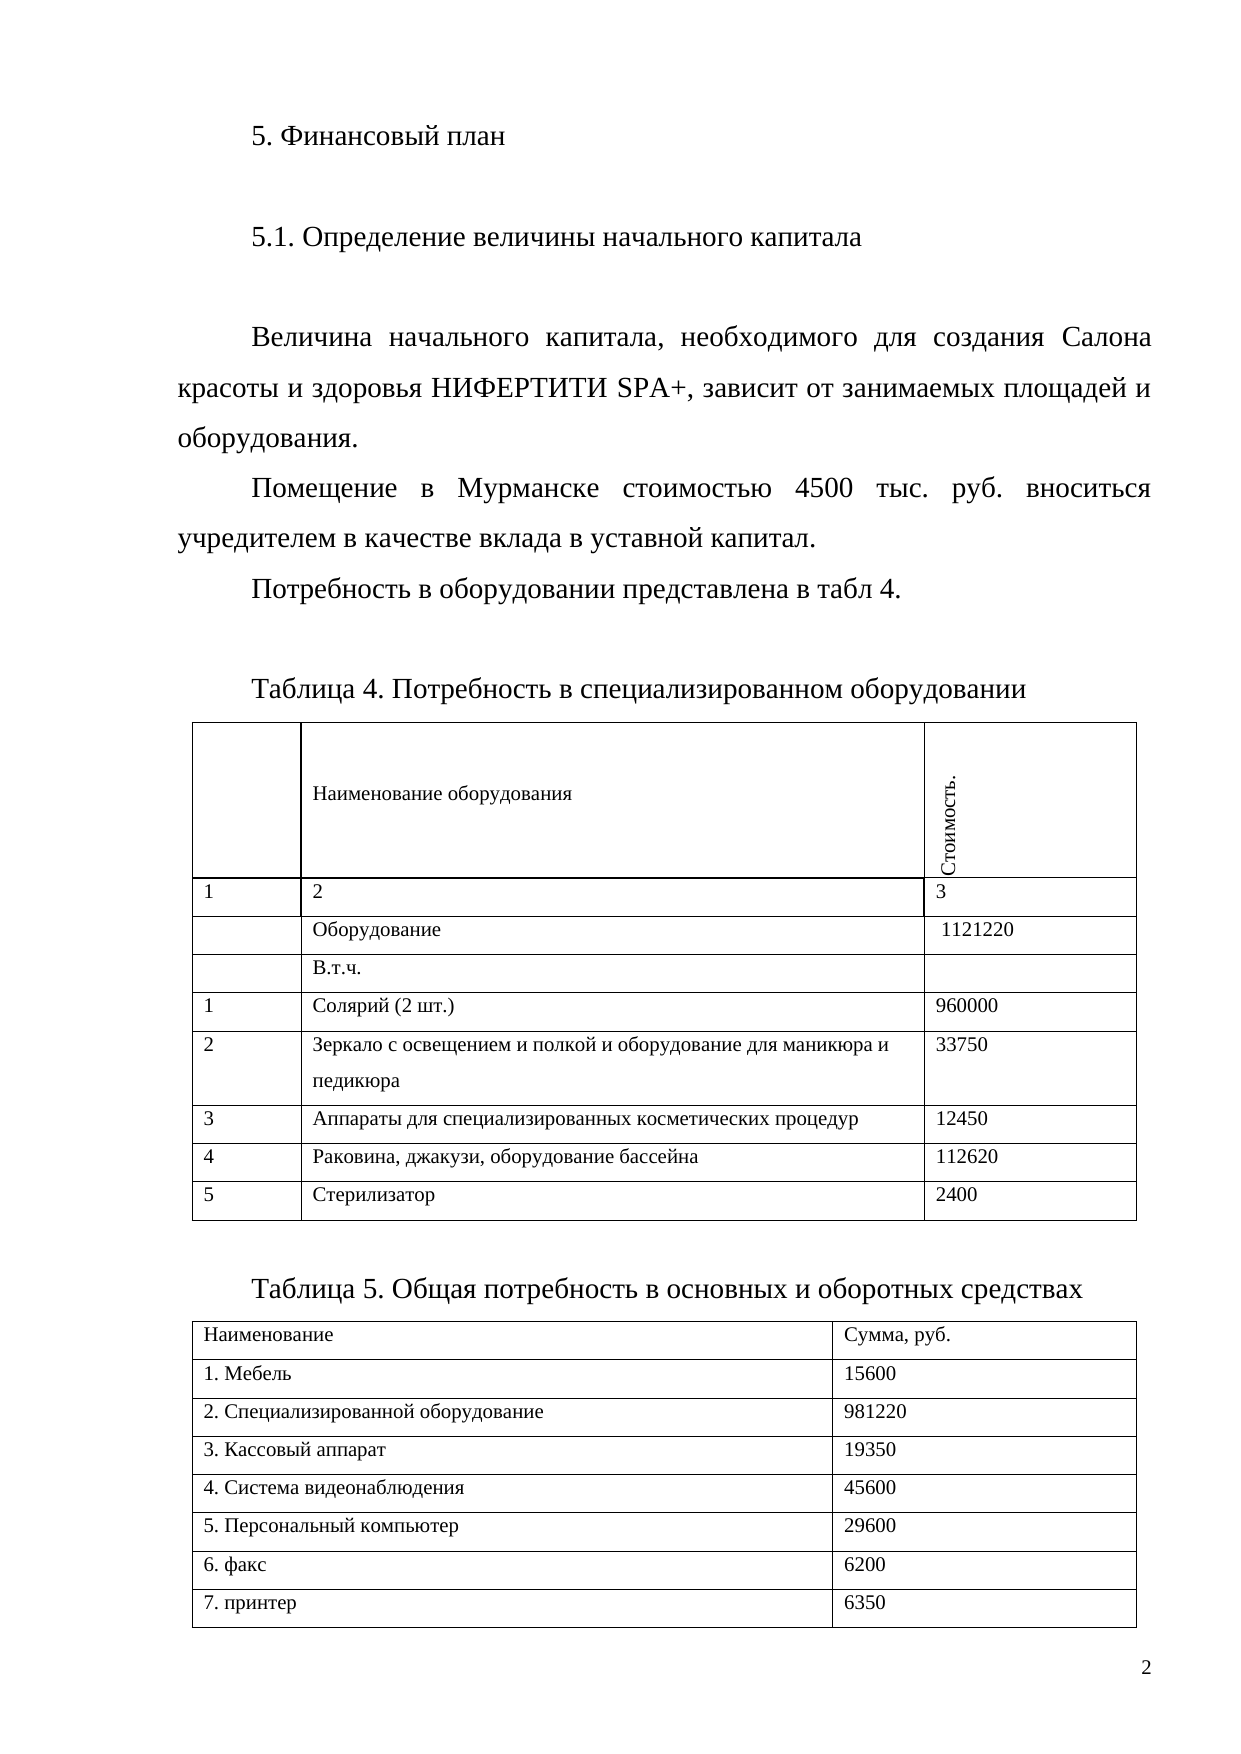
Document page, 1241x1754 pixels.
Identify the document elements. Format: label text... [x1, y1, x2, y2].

table_cell 6200 [833, 1552, 1136, 1589]
table_cell Оборудование [302, 917, 924, 954]
text Таблица 4. Потребность в специализированном оборудовании [177, 672, 1152, 705]
subtitle 5.1. Определение величины начального капитала [177, 219, 1152, 252]
table_header Стоимость. [925, 723, 1136, 877]
table_cell 3. Кассовый аппарат [193, 1437, 832, 1474]
table_cell 19350 [833, 1437, 1136, 1474]
table_cell 1121220 [925, 917, 1136, 954]
table_cell 5 [193, 1182, 301, 1219]
table_cell [193, 955, 301, 992]
table_header Наименование [193, 1322, 832, 1359]
text Помещение в Мурманске стоимостью 4500 тыс. руб. вноситься учредителем в качестве вклада в уставной капитал. [177, 470, 1152, 554]
table_cell Стерилизатор [302, 1182, 924, 1219]
table_cell 12450 [925, 1106, 1136, 1143]
table_cell 3 [925, 878, 1136, 916]
subtitle 5. Финансовый план [177, 118, 1152, 152]
table_cell 2 [302, 879, 923, 916]
table_cell [193, 917, 301, 954]
table_cell 4 [193, 1144, 301, 1181]
table_cell Раковина, джакузи, оборудование бассейна [302, 1144, 924, 1181]
table_cell 2400 [925, 1182, 1136, 1219]
table_header Наименование оборудования [302, 723, 924, 877]
table_cell 4. Система видеонаблюдения [193, 1475, 832, 1512]
table_cell 33750 [925, 1032, 1136, 1105]
table_cell 15600 [833, 1360, 1136, 1398]
table_cell 45600 [833, 1475, 1136, 1512]
table_cell 6350 [833, 1590, 1136, 1627]
text Таблица 5. Общая потребность в основных и оборотных средствах [177, 1271, 1152, 1304]
text Величина начального капитала, необходимого для создания Салона красоты и здоровья НИФЕРТИТИ SPA+, зависит от занимаемых площадей и оборудования. [177, 319, 1152, 453]
table_cell Солярий (2 шт.) [302, 993, 924, 1031]
table_cell 981220 [833, 1399, 1136, 1436]
table_cell Зеркало с освещением и полкой и оборудование для маникюра и педикюра [302, 1032, 924, 1105]
table_cell 1 [193, 879, 300, 916]
table_cell 1 [193, 993, 301, 1031]
table_header [193, 723, 300, 877]
table_cell 5. Персональный компьютер [193, 1513, 832, 1551]
table_cell 112620 [925, 1144, 1136, 1181]
table_cell 960000 [925, 993, 1136, 1031]
table_cell 1. Мебель [193, 1360, 832, 1398]
table_cell В.т.ч. [302, 955, 924, 992]
table_cell 2. Специализированной оборудование [193, 1399, 832, 1436]
table_header Сумма, руб. [833, 1322, 1136, 1359]
table_cell [925, 955, 1136, 992]
text Потребность в оборудовании представлена в табл 4. [177, 571, 1152, 604]
table_cell Аппараты для специализированных косметических процедур [302, 1106, 924, 1143]
table_cell 29600 [833, 1513, 1136, 1551]
table_cell 3 [193, 1106, 301, 1143]
table_cell 6. факс [193, 1552, 832, 1589]
table_cell 2 [193, 1032, 301, 1105]
table_cell 7. принтер [193, 1590, 832, 1627]
